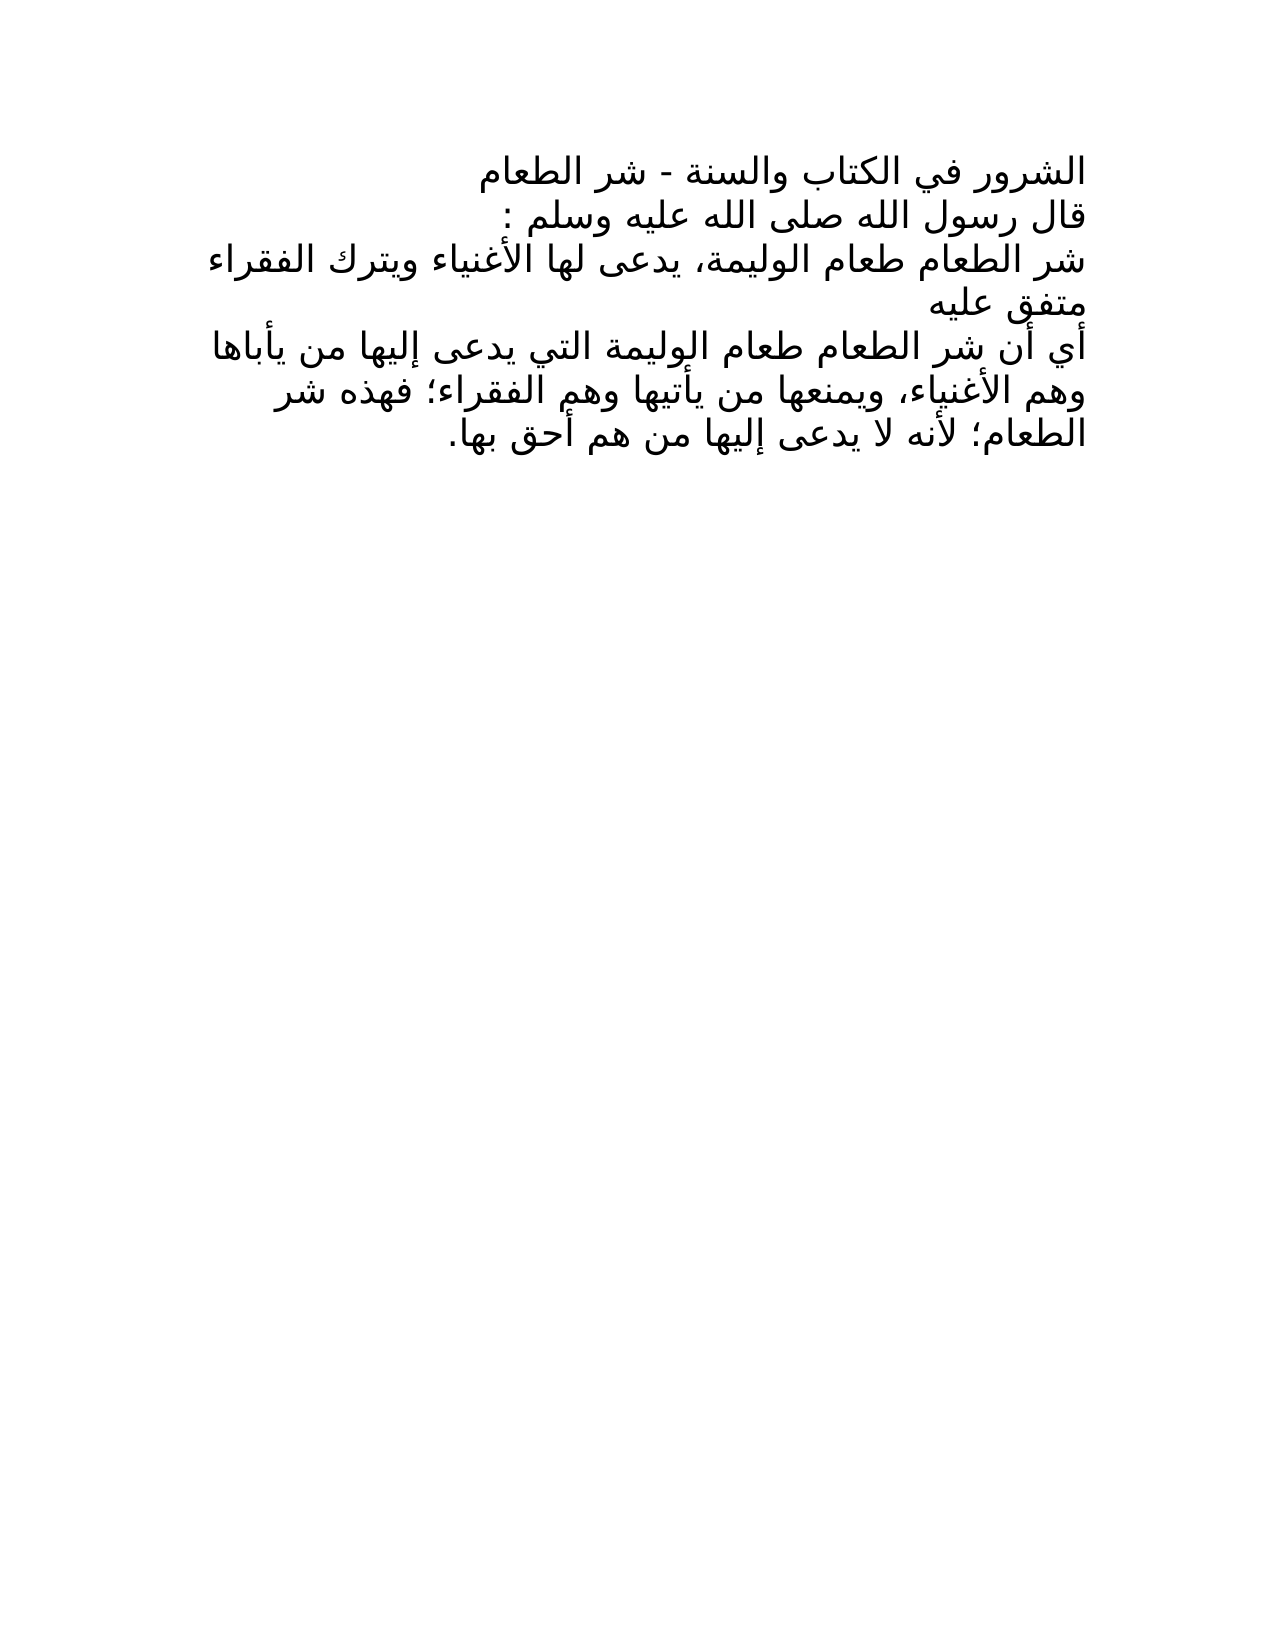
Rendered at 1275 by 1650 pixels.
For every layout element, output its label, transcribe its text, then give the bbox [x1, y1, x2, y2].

text قال رسول الله صلى الله عليه وسلم : [187, 194, 1087, 237]
text متفق عليه [187, 281, 1087, 324]
text أي أن شر الطعام طعام الوليمة التي يدعى إليها من يأباها وهم الأغنياء، ويمنعها من يأتيها وهم الفقراء؛ فهذه شر الطعام؛ لأنه لا يدعى إليها من هم أحق بها. [187, 324, 1087, 456]
text شر الطعام طعام الوليمة، يدعى لها الأغنياء ويترك الفقراء [187, 237, 1087, 281]
text الشرور في الكتاب والسنة - شر الطعام [187, 150, 1087, 194]
